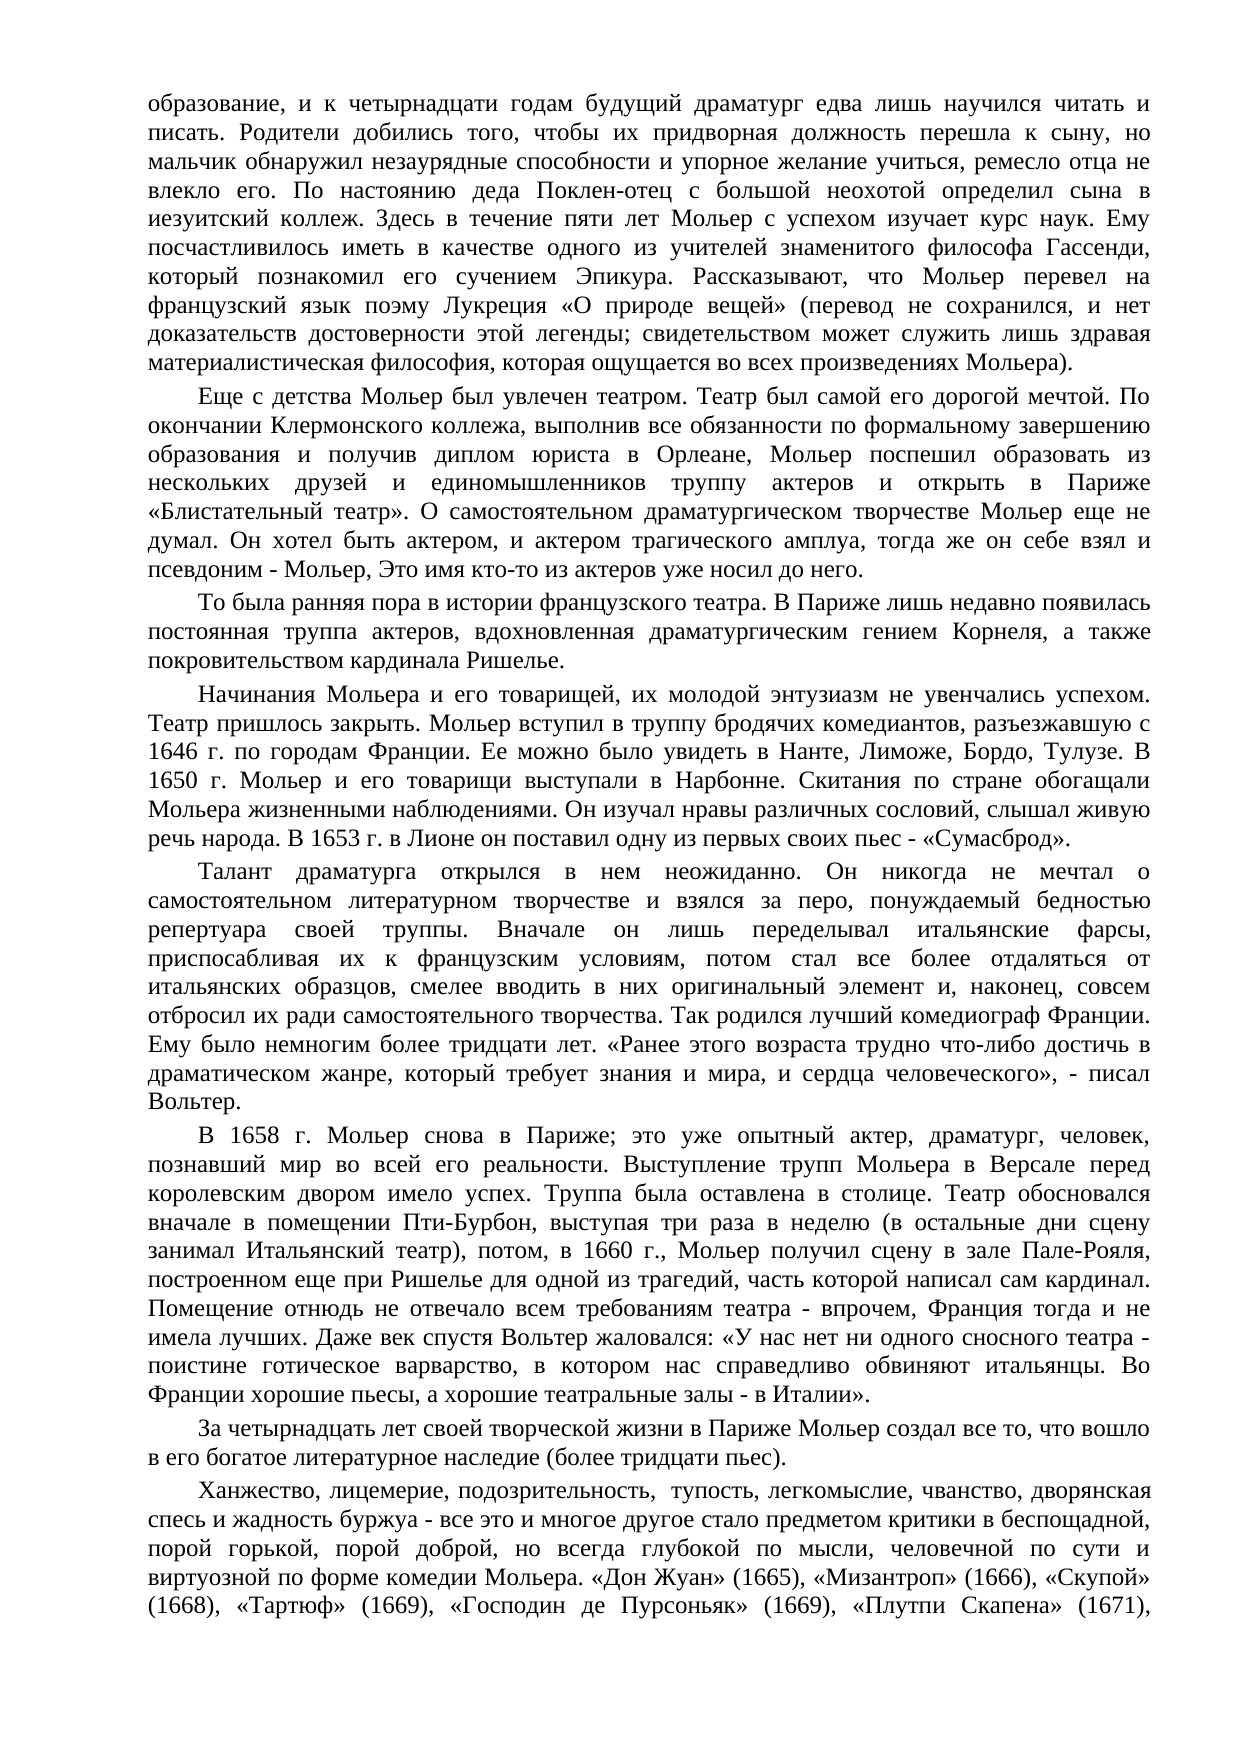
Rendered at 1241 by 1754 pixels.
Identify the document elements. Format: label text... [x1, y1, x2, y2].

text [148, 1476, 1152, 1619]
text Начинания Мольера и его товарищей, их молодой энтузиазм не увенчались успехом. Театр пришлось закрыть. Мольер вступил в труппу бродячих комедиантов, разъезжавшую с 1646 г. по городам Франции. Ее можно было увидеть в Нанте, Лиможе, Бордо, Тулузе. В 1650 г. Мольер и его товарищи выступали в Нарбонне. Скитания по стране обогащали Мольера жизненными наблюдениями. Он изучал нравы различных сословий, слышал живую речь народа. В 1653 г. в Лионе он поставил одну из первых своих пьес - «Сумасброд». [148, 679, 1152, 851]
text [148, 88, 1152, 376]
text То была ранняя пора в истории французского театра. В Париже лишь недавно появилась постоянная труппа актеров, вдохновленная драматургическим гением Корнеля, а также покровительством кардинала Ришелье. [148, 587, 1152, 674]
text Талант драматурга открылся в нем неожиданно. Он никогда не мечтал о самостоятельном литературном творчестве и взялся за перо, понуждаемый бедностью репертуара своей труппы. Вначале он лишь переделывал итальянские фарсы, приспосабливая их к французским условиям, потом стал все более отдаляться от итальянских образцов, смелее вводить в них оригинальный элемент и, наконец, совсем отбросил их ради самостоятельного творчества. Так родился лучший комедиограф Франции. Ему было немногим более тридцати лет. «Ранее этого возраста трудно что-либо достичь в драматическом жанре, который требует знания и мира, и сердца человеческого», - писал Вольтер. [148, 856, 1152, 1115]
text Еще с детства Мольер был увлечен театром. Театр был самой его дорогой мечтой. По окончании Клермонского коллежа, выполнив все обязанности по формальному завершению образования и получив диплом юриста в Орлеане, Мольер поспешил образовать из нескольких друзей и единомышленников труппу актеров и открыть в Париже «Блистательный театр». О самостоятельном драматургическом творчестве Мольер еще не думал. Он хотел быть актером, и актером трагического амплуа, тогда же он себе взял и псевдоним - Мольер, Это имя кто-то из актеров уже носил до него. [148, 381, 1152, 582]
text В 1658 г. Мольер снова в Париже; это уже опытный актер, драматург, человек, познавший мир во всей его реальности. Выступление трупп Мольера в Версале перед королевским двором имело успех. Труппа была оставлена в столице. Театр обосновался вначале в помещении Пти-Бурбон, выступая три раза в неделю (в остальные дни сцену занимал Итальянский театр), потом, в 1660 г., Мольер получил сцену в зале Пале-Рояля, построенном еще при Ришелье для одной из трагедий, часть которой написал сам кардинал. Помещение отнюдь не отвечало всем требованиям театра - впрочем, Франция тогда и не имела лучших. Даже век спустя Вольтер жаловался: «У нас нет ни одного сносного театра - поистине готическое варварство, в котором нас справедливо обвиняют итальянцы. Во Франции хорошие пьесы, а хорошие театральные залы - в Италии». [148, 1120, 1152, 1408]
text За четырнадцать лет своей творческой жизни в Париже Мольер создал все то, что вошло в его богатое литературное наследие (более тридцати пьес). [148, 1413, 1152, 1470]
